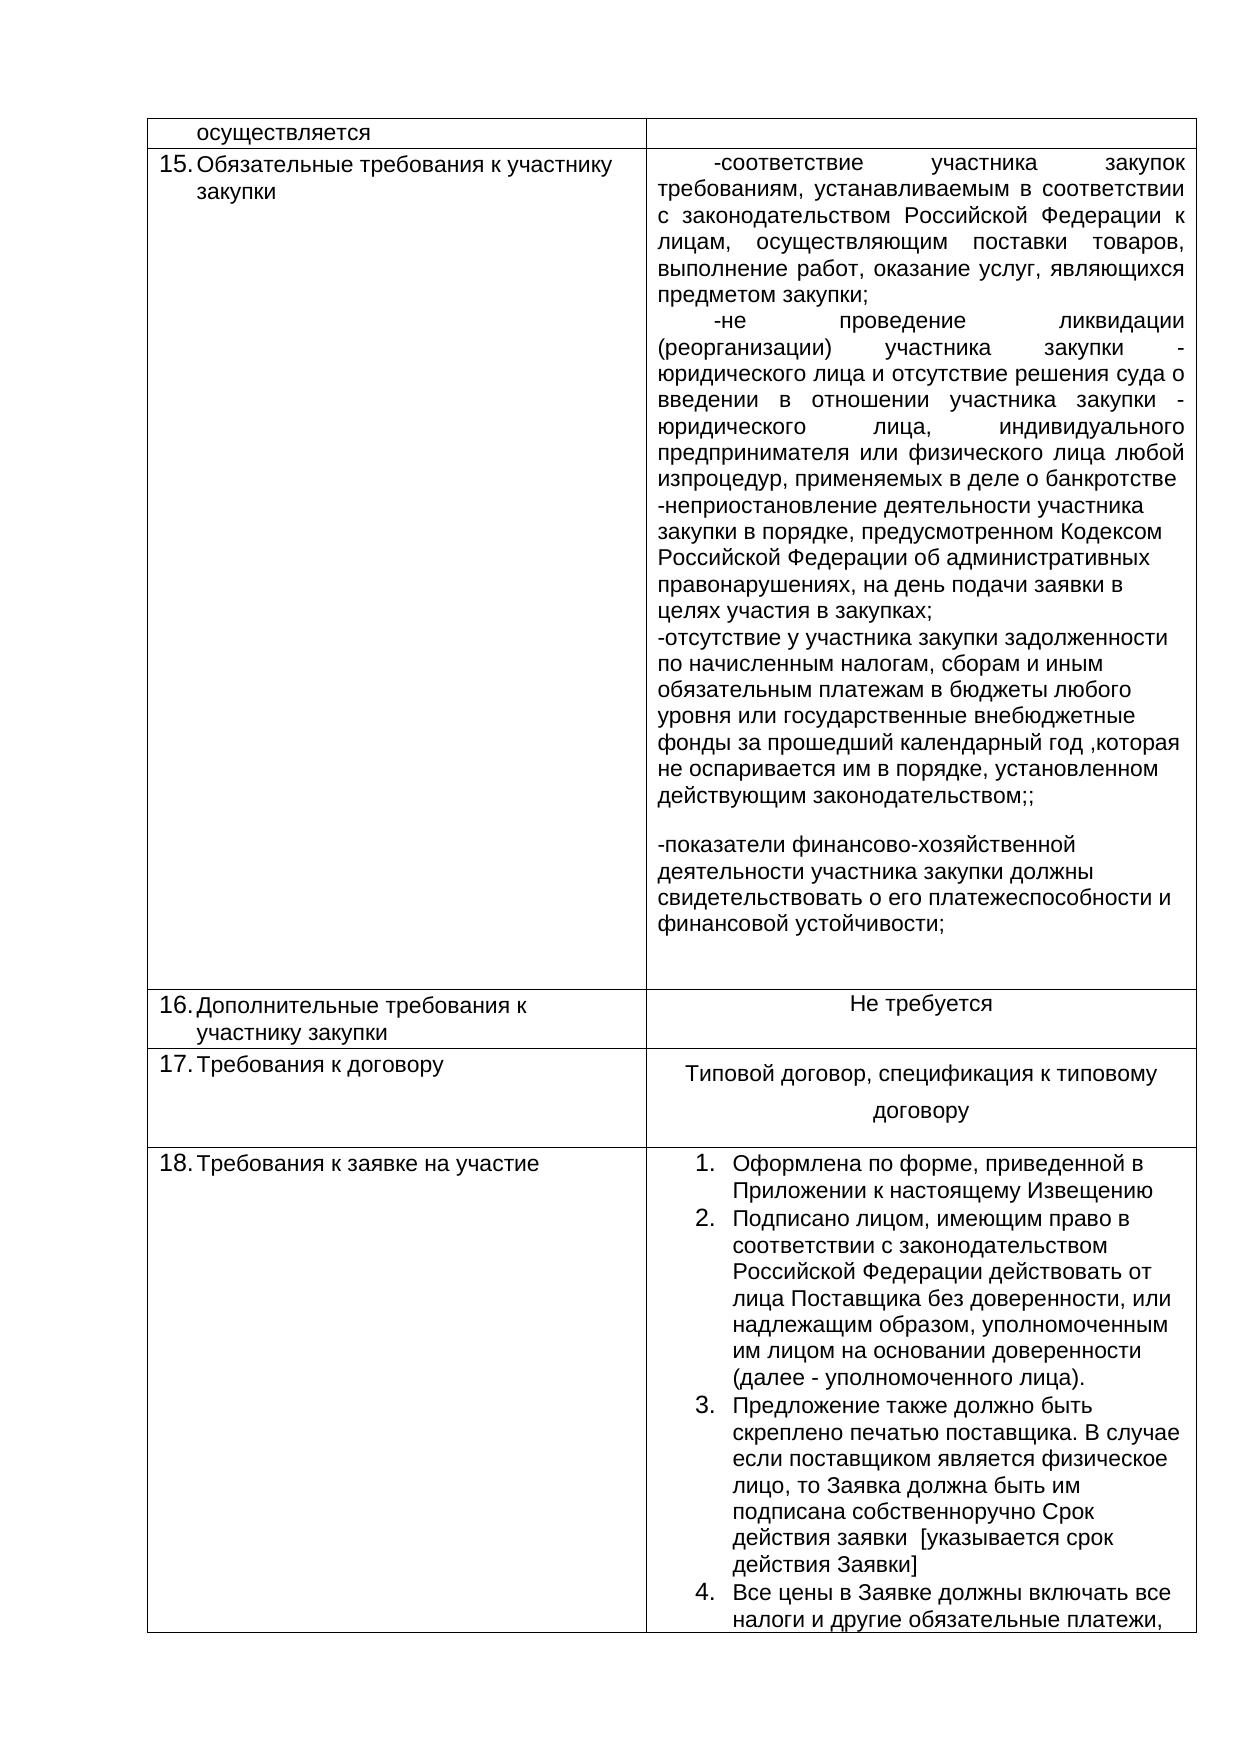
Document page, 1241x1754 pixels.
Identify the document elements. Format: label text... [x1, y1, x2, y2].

table_cell Не требуется [647, 990, 1196, 1048]
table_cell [148, 119, 646, 148]
table_cell Требования к договору [148, 1049, 646, 1147]
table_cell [148, 1148, 646, 1632]
table_cell Дополнительные требования к участнику закупки [148, 990, 646, 1048]
table_cell -соответствие участника закупок требованиям, устанавливаемым в соответствии с законодательством Российской Федерации к лицам, осуществляющим поставки товаров, выполнение работ, оказание услуг, являющихся предметом закупки; -не проведение ликвидации (реорганизации) участника закупки - юридического лица и отсутствие решения суда о введении в отношении участника закупки - юридического лица, индивидуального предпринимателя или физического лица любой изпроцедур, применяемых в деле о банкротстве -неприостановление деятельности участника закупки в порядке, предусмотренном Кодексом Российской Федерации об административных правонарушениях, на день подачи заявки в целях участия в закупках; -отсутствие у участника закупки задолженности по начисленным налогам, сборам и иным обязательным платежам в бюджеты любого уровня или государственные внебюджетные фонды за прошедший календарный год ,которая не оспаривается им в порядке, установленном действующим законодательством;; -показатели финансово-хозяйственной деятельности участника закупки должны свидетельствовать о его платежеспособности и финансовой устойчивости; [647, 149, 1196, 989]
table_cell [647, 119, 1196, 148]
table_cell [647, 1148, 1196, 1632]
table_cell Типовой договор, спецификация к типовому договору [647, 1049, 1196, 1147]
table_cell Обязательные требования к участнику закупки [148, 149, 646, 989]
